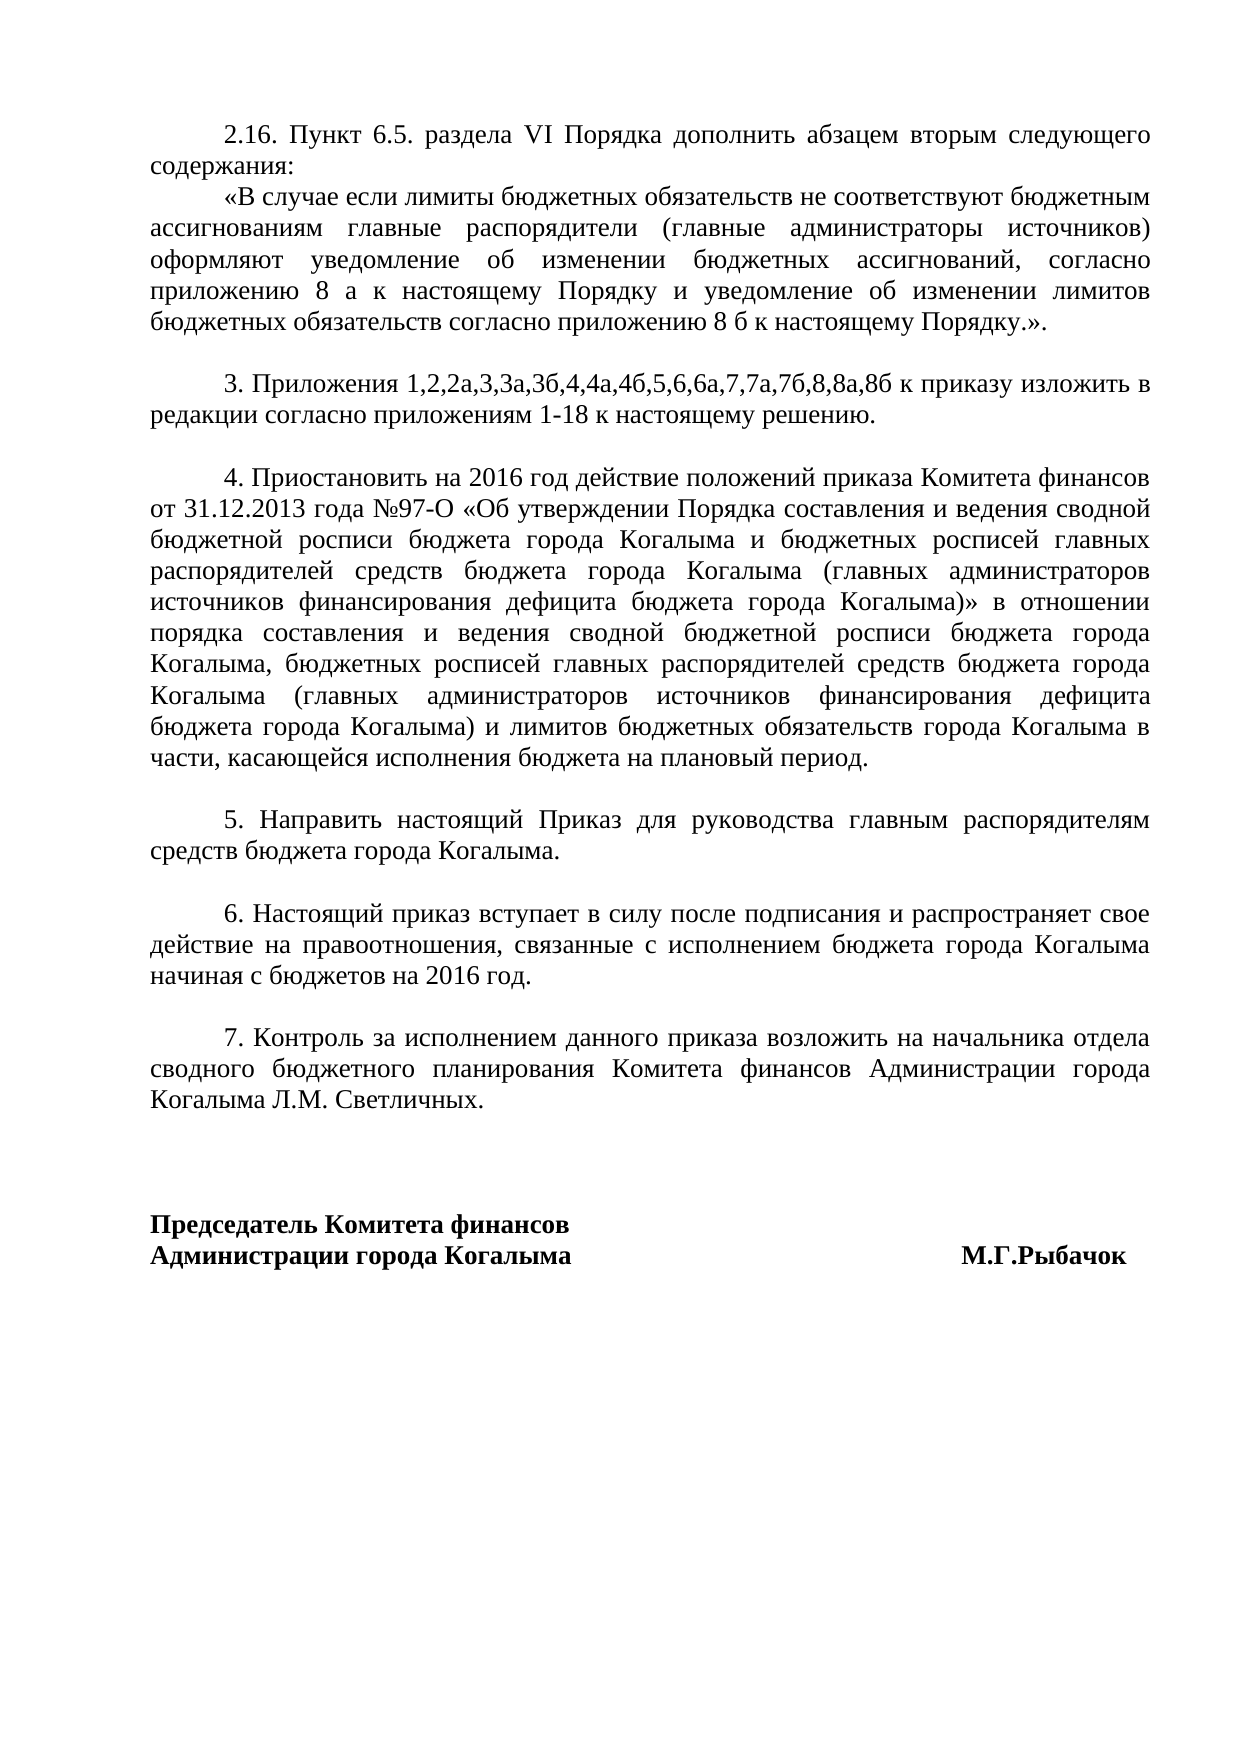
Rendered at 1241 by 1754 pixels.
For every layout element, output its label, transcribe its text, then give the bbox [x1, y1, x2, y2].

text 4. Приостановить на 2016 год действие положений приказа Комитета финансов от 31.12.2013 года №97-О «Об утверждении Порядка составления и ведения сводной бюджетной росписи бюджета города Когалыма и бюджетных росписей главных распорядителей средств бюджета города Когалыма (главных администраторов источников финансирования дефицита бюджета города Когалыма)» в отношении порядка составления и ведения сводной бюджетной росписи бюджета города Когалыма, бюджетных росписей главных распорядителей средств бюджета города Когалыма (главных администраторов источников финансирования дефицита бюджета города Когалыма) и лимитов бюджетных обязательств города Когалыма в части, касающейся исполнения бюджета на плановый период. [150, 461, 1152, 772]
text Председатель Комитета финансов [150, 1208, 1152, 1239]
text 7. Контроль за исполнением данного приказа возложить на начальника отдела сводного бюджетного планирования Комитета финансов Администрации города Когалыма Л.М. Светличных. [150, 1021, 1152, 1115]
text Администрации города Когалыма М.Г.Рыбачок [150, 1239, 1152, 1271]
text «В случае если лимиты бюджетных обязательств не соответствуют бюджетным ассигнованиям главные распорядители (главные администраторы источников) оформляют уведомление об изменении бюджетных ассигнований, согласно приложению 8 а к настоящему Порядку и уведомление об изменении лимитов бюджетных обязательств согласно приложению 8 б к настоящему Порядку.». [150, 180, 1152, 336]
text 5. Направить настоящий Приказ для руководства главным распорядителям средств бюджета города Когалыма. [150, 803, 1152, 866]
text 6. Настоящий приказ вступает в силу после подписания и распространяет свое действие на правоотношения, связанные с исполнением бюджета города Когалыма начиная с бюджетов на 2016 год. [150, 897, 1152, 990]
text 2.16. Пункт 6.5. раздела VI Порядка дополнить абзацем вторым следующего содержания: [150, 118, 1152, 180]
text 3. Приложения 1,2,2а,3,3а,3б,4,4а,4б,5,6,6а,7,7а,7б,8,8а,8б к приказу изложить в редакции согласно приложениям 1-18 к настоящему решению. [150, 367, 1152, 429]
